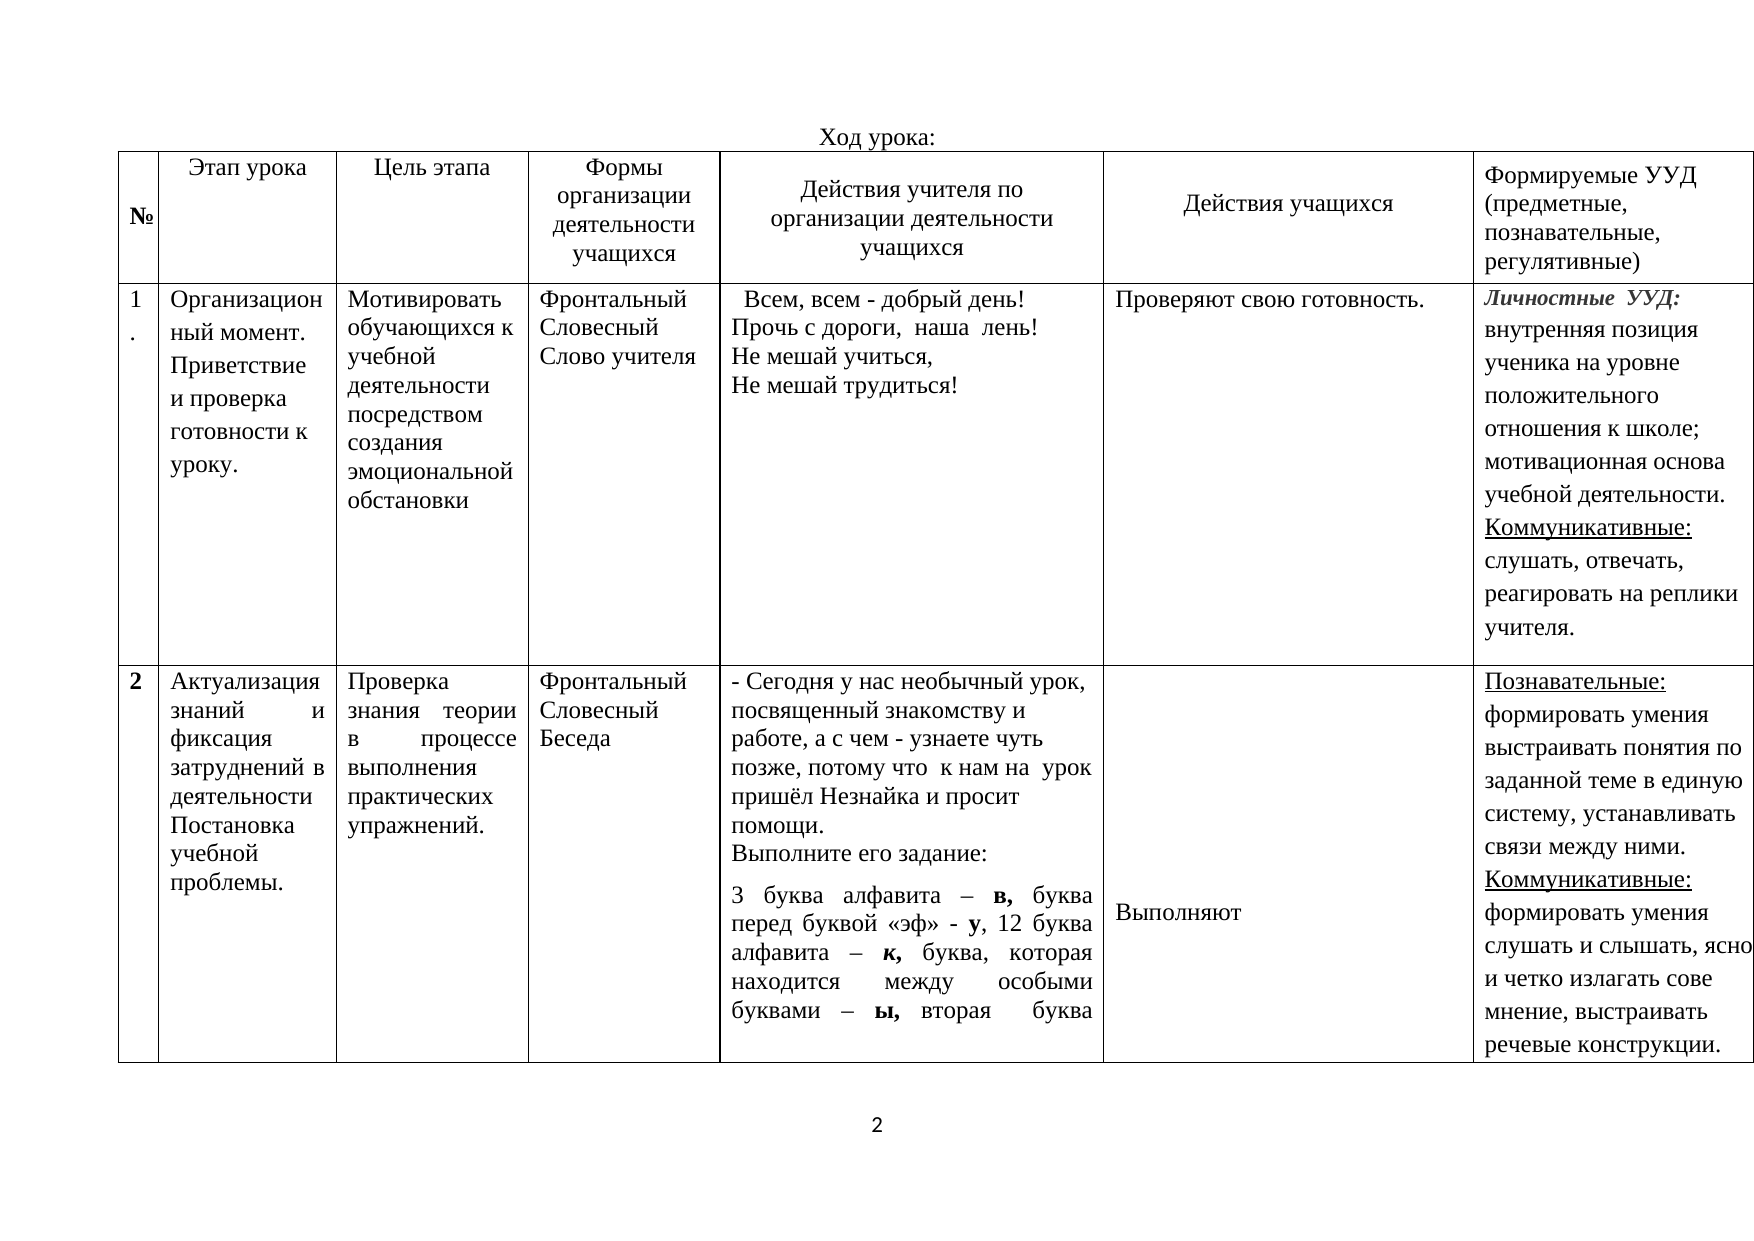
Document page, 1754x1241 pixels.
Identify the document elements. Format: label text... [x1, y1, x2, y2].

table_cell Всем, всем - добрый день! Прочь с дороги, наша лень! Не мешай учиться, Не мешай трудиться! [721, 284, 1103, 665]
table_header Цель этапа [337, 152, 528, 283]
table_cell Мотивировать обучающихся к учебной деятельности посредством создания эмоциональной обстановки [337, 284, 528, 665]
table_header Формируемые УУД (предметные, познавательные, регулятивные) [1474, 152, 1753, 283]
table_header Действия учителя по организации деятельности учащихся [721, 152, 1103, 283]
table_header Действия учащихся [1104, 152, 1473, 283]
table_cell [337, 666, 528, 1062]
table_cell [721, 666, 1103, 1062]
table_header Этап урока [159, 152, 336, 283]
table_cell Фронтальный Словесный Слово учителя [529, 284, 719, 665]
table_cell Личностные УУД: внутренняя позиция ученика на уровне положительного отношения к школе; мотивационная основа учебной деятельности. Коммуникативные: слушать, отвечать, реагировать на реплики учителя. [1474, 284, 1753, 665]
text Ход урока: [118, 122, 1636, 151]
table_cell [1474, 666, 1753, 1062]
table_header Формы организации деятельности учащихся [529, 152, 719, 283]
table_header № [119, 152, 158, 283]
table_cell 1. [119, 284, 158, 665]
table_cell Проверяют свою готовность. [1104, 284, 1473, 665]
table_cell Организационный момент. Приветствие и проверка готовности к уроку. [159, 284, 336, 665]
table_cell 2 [119, 666, 158, 1062]
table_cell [1104, 666, 1473, 1062]
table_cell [159, 666, 336, 1062]
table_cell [529, 666, 719, 1062]
